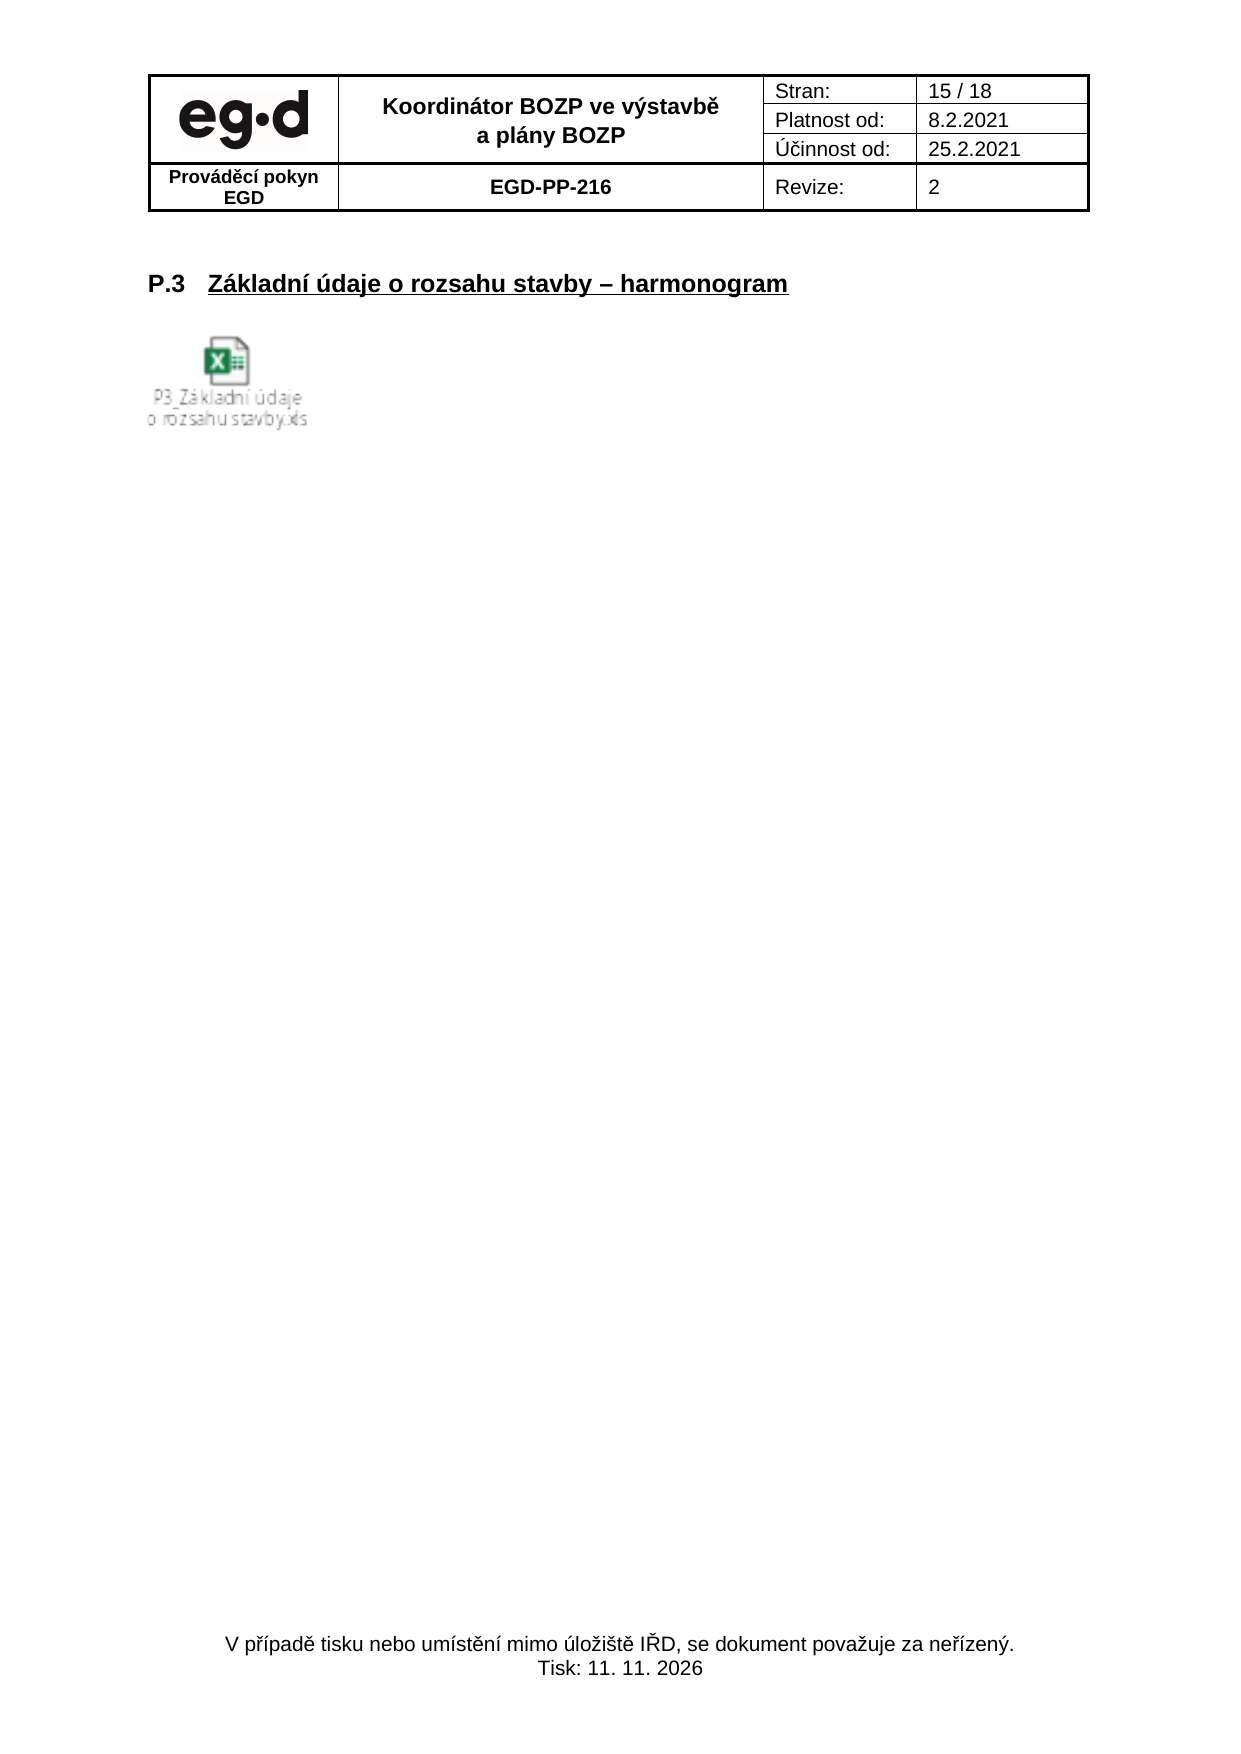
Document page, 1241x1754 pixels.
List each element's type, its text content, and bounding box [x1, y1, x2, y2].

text Základní údaje o rozsahu stavby – harmonogram [148, 269, 1092, 298]
picture [179, 90, 308, 152]
